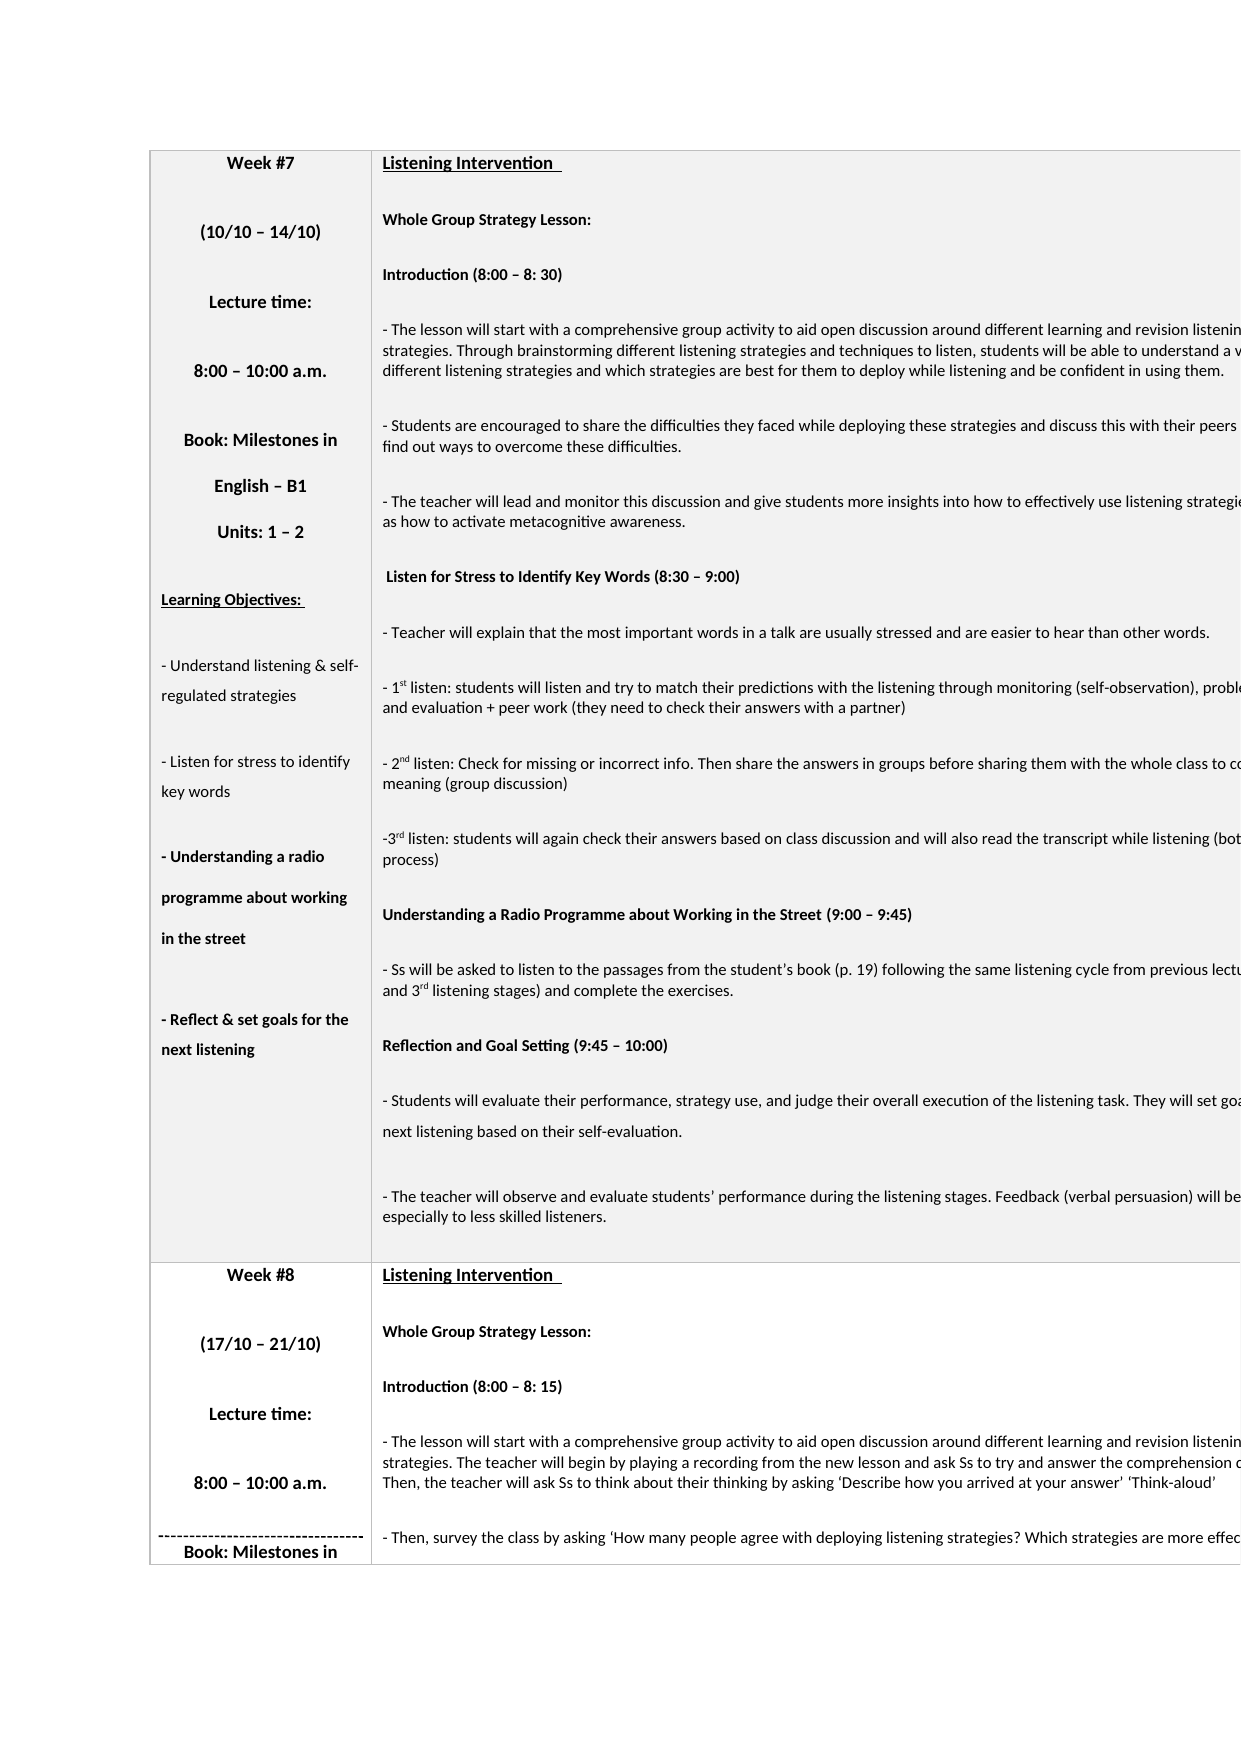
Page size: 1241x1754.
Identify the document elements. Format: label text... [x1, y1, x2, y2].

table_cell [372, 1263, 1240, 1563]
table_cell Week #7 (10/10 – 14/10) Lecture time: 8:00 – 10:00 a.m. Book: Milestones in English – B1 Units: 1 – 2 Learning Objectives: - Understand listening & self-regulated strategies - Listen for stress to identify key words - Understanding a radio programme about working in the street - Reflect & set goals for the next listening [151, 151, 371, 1262]
table_cell Listening Intervention Whole Group Strategy Lesson: Introduction (8:00 – 8: 30) - The lesson will start with a comprehensive group activity to aid open discussion around different learning and revision listening strategies. Through brainstorming different listening strategies and techniques to listen, students will be able to understand a variety of different listening strategies and which strategies are best for them to deploy while listening and be confident in using them. - Students are encouraged to share the difficulties they faced while deploying these strategies and discuss this with their peers and try to find out ways to overcome these difficulties. - The teacher will lead and monitor this discussion and give students more insights into how to effectively use listening strategies as well as how to activate metacognitive awareness. Listen for Stress to Identify Key Words (8:30 – 9:00) - Teacher will explain that the most important words in a talk are usually stressed and are easier to hear than other words. - 1st listen: students will listen and try to match their predictions with the listening through monitoring (self-observation), problem-solving and evaluation + peer work (they need to check their answers with a partner) - 2nd listen: Check for missing or incorrect info. Then share the answers in groups before sharing them with the whole class to construct meaning (group discussion) -3rd listen: students will again check their answers based on class discussion and will also read the transcript while listening (bottom-up process) Understanding a Radio Programme about Working in the Street (9:00 – 9:45) - Ss will be asked to listen to the passages from the student’s book (p. 19) following the same listening cycle from previous lectures (1st, 2nd and 3rd listening stages) and complete the exercises. Reflection and Goal Setting (9:45 – 10:00) - Students will evaluate their performance, strategy use, and judge their overall execution of the listening task. They will set goals for the next listening based on their self-evaluation. - The teacher will observe and evaluate students’ performance during the listening stages. Feedback (verbal persuasion) will be provided especially to less skilled listeners. [372, 151, 1240, 1262]
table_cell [151, 1263, 371, 1563]
